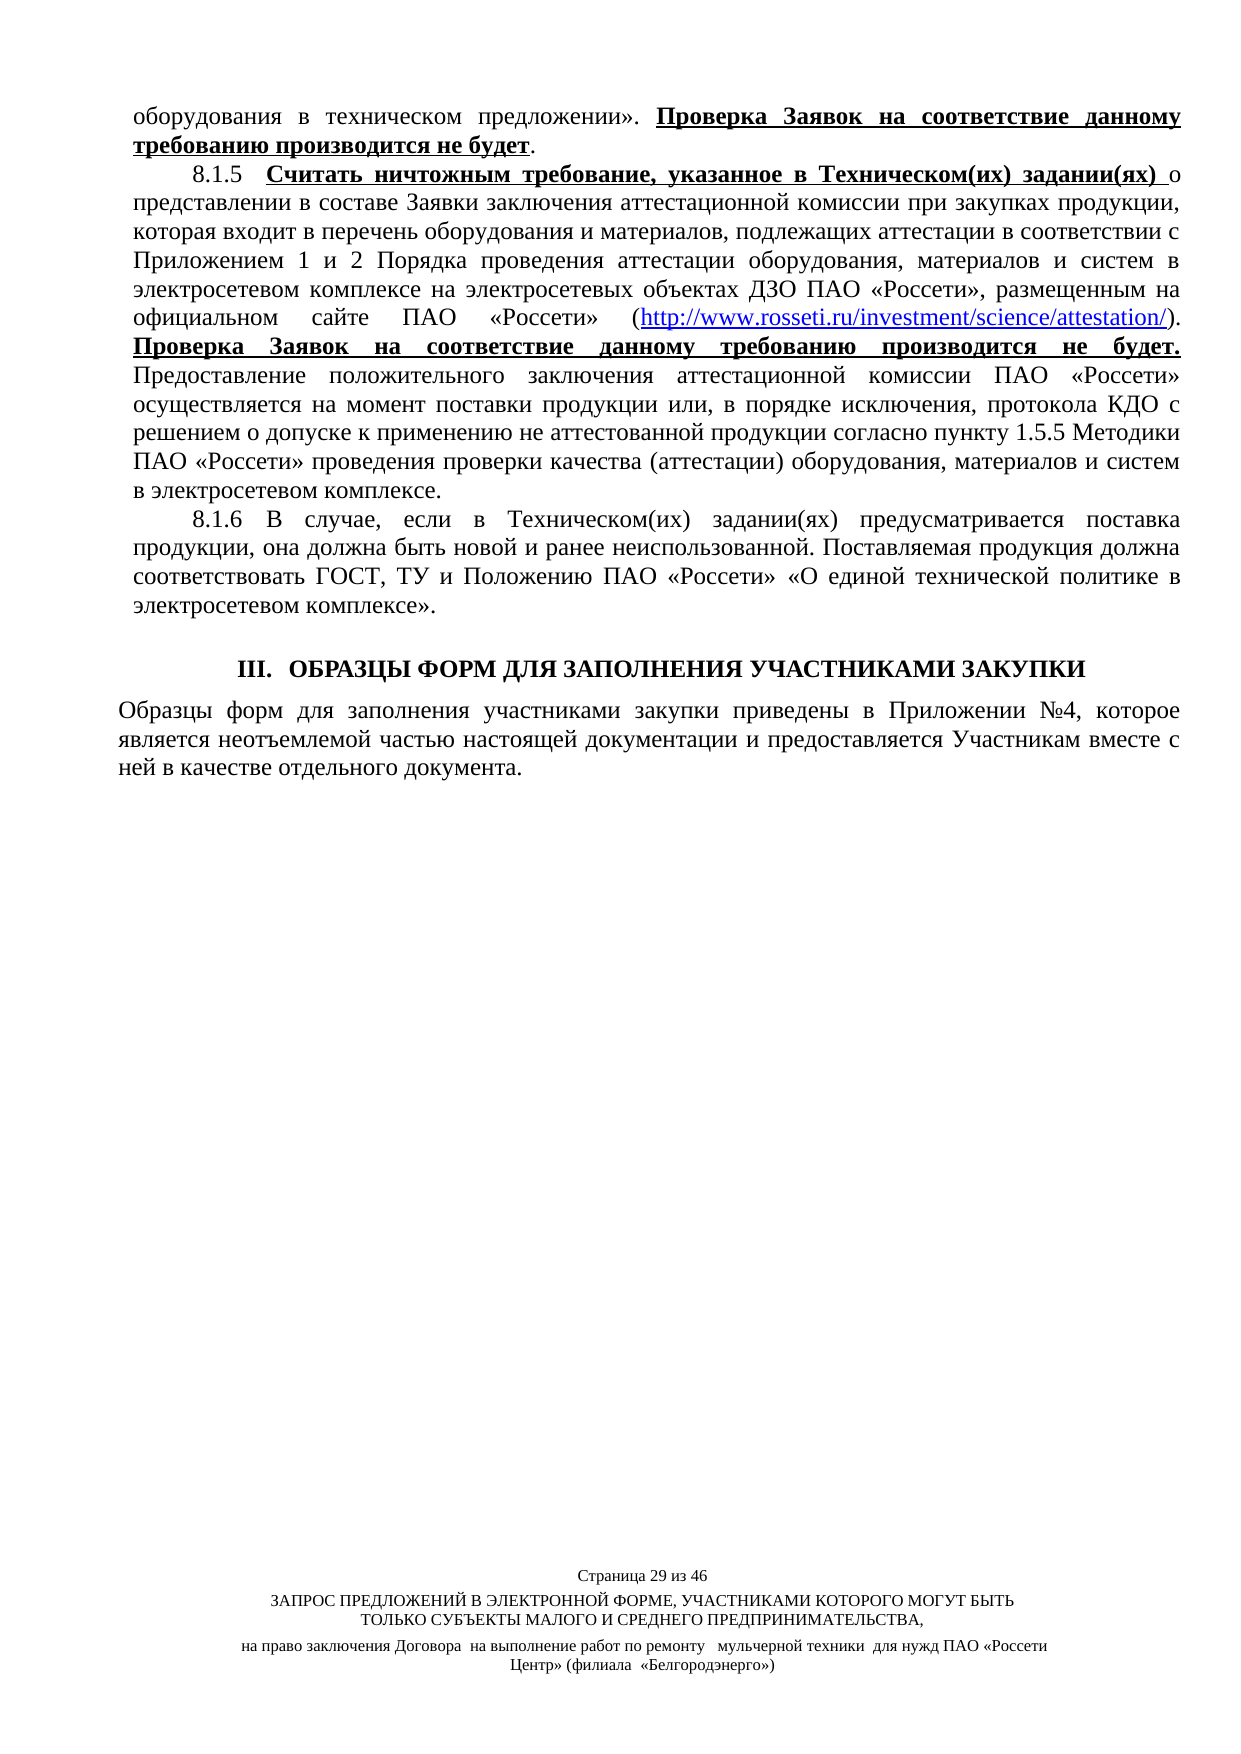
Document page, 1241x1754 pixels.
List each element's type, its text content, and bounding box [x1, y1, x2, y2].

subtitle Образцы форм для заполнения участниками закупки приведены в Приложении №4, которое является неотъемлемой частью настоящей документации и предоставляется Участникам вместе с ней в качестве отдельного документа. [118, 695, 1181, 781]
subtitle ОБРАЗЦЫ ФОРМ ДЛЯ ЗАПОЛНЕНИЯ УЧАСТНИКАМИ ЗАКУПКИ [118, 654, 1181, 682]
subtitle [133, 101, 1181, 159]
subtitle Считать ничтожным требование, указанное в Техническом(их) задании(ях) о представлении в составе Заявки заключения аттестационной комиссии при закупках продукции, которая входит в перечень оборудования и материалов, подлежащих аттестации в соответствии с Приложением 1 и 2 Порядка проведения аттестации оборудования, материалов и систем в электросетевом комплексе на электросетевых объектах ДЗО ПАО «Россети», размещенным на официальном сайте ПАО «Россети» (http://www.rosseti.ru/investment/science/attestation/). Проверка Заявок на соответствие данному требованию производится не будет. Предоставление положительного заключения аттестационной комиссии ПАО «Россети» осуществляется на момент поставки продукции или, в порядке исключения, протокола КДО с решением о допуске к применению не аттестованной продукции согласно пункту 1.5.5 Методики ПАО «Россети» проведения проверки качества (аттестации) оборудования, материалов и систем в электросетевом комплексе. [133, 358, 1181, 504]
subtitle В случае, если в Техническом(их) задании(ях) предусматривается поставка продукции, она должна быть новой и ранее неиспользованной. Поставляемая продукция должна соответствовать ГОСТ, ТУ и Положению ПАО «Россети» «О единой технической политике в электросетевом комплексе». [133, 504, 1181, 619]
subtitle Считать ничтожным требование, указанное в Техническом(их) задании(ях) о представлении в составе Заявки заключения аттестационной комиссии при закупках продукции, которая входит в перечень оборудования и материалов, подлежащих аттестации в соответствии с Приложением 1 и 2 Порядка проведения аттестации оборудования, материалов и систем в электросетевом комплексе на электросетевых объектах ДЗО ПАО «Россети», размещенным на официальном сайте ПАО «Россети» (http://www.rosseti.ru/investment/science/attestation/). Проверка Заявок на соответствие данному требованию производится не будет. Предоставление положительного заключения аттестационной комиссии ПАО «Россети» осуществляется на момент поставки продукции или, в порядке исключения, протокола КДО с решением о допуске к применению не аттестованной продукции согласно пункту 1.5.5 Методики ПАО «Россети» проведения проверки качества (аттестации) оборудования, материалов и систем в электросетевом комплексе. [133, 159, 1181, 356]
